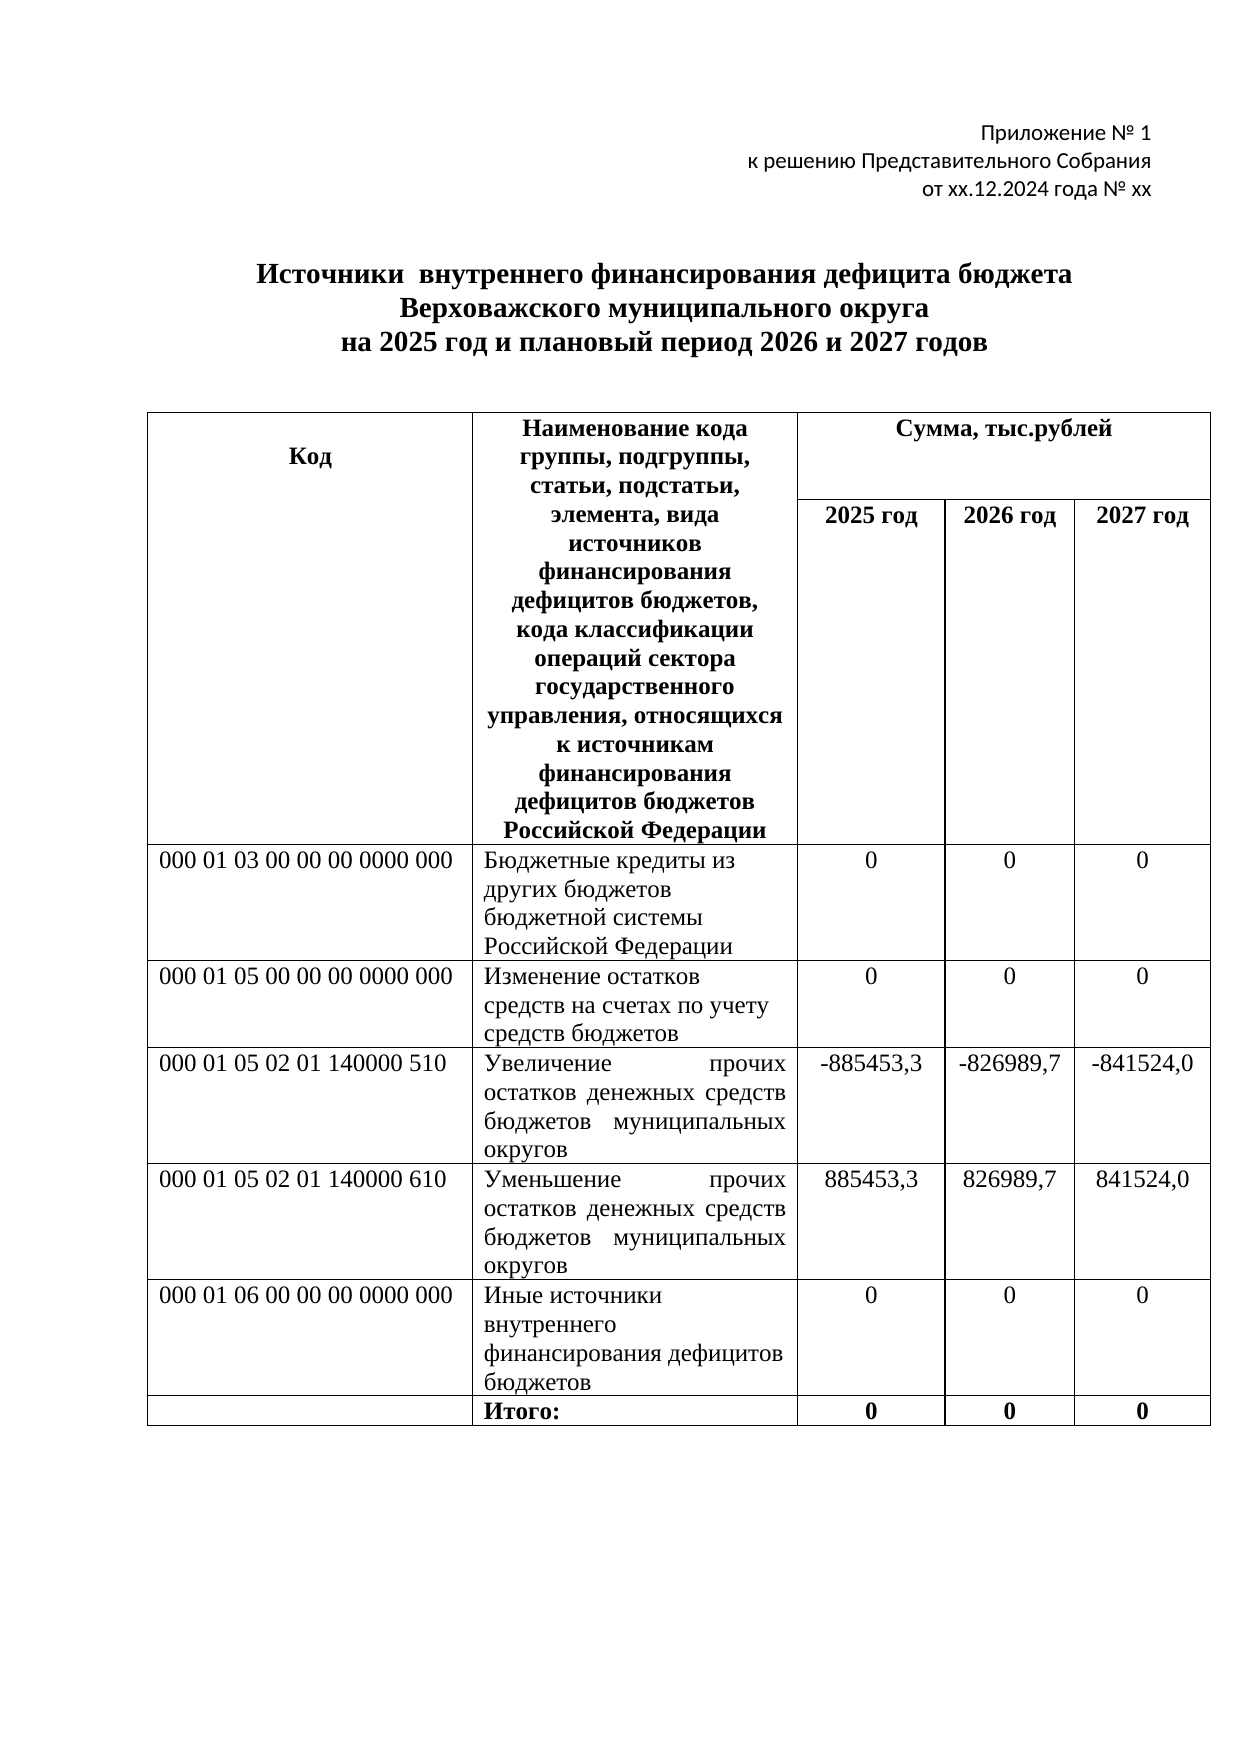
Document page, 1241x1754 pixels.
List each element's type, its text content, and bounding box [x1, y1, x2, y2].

table_cell 841524,0 [1075, 1164, 1210, 1279]
table_cell 0 [1075, 961, 1210, 1047]
table_cell -826989,7 [946, 1048, 1074, 1163]
text на 2025 год и плановый период 2026 и 2027 годов [177, 324, 1152, 357]
table_cell Бюджетные кредиты из других бюджетов бюджетной системы Российской Федерации [473, 845, 797, 960]
table_cell 826989,7 [946, 1164, 1074, 1279]
table_cell 0 [946, 1280, 1074, 1395]
table_header Наименование кода группы, подгруппы, статьи, подстатьи, элемента, вида источников финансирования дефицитов бюджетов, кода классификации операций сектора государственного управления, относящихся к источникам финансирования дефицитов бюджетов Российской Федерации [473, 413, 797, 844]
table_cell 0 [1075, 1396, 1210, 1425]
table_cell 0 [1075, 845, 1210, 960]
table_cell 0 [798, 961, 944, 1047]
table_cell Уменьшение прочих остатков денежных средств бюджетов муниципальных округов [473, 1164, 797, 1279]
text Источники внутреннего финансирования дефицита бюджета Верховажского муниципального округа [177, 257, 1152, 324]
table_cell 000 01 05 02 01 140000 510 [148, 1048, 472, 1163]
table_cell 885453,3 [798, 1164, 944, 1279]
text к решению Представительного Собрания [177, 146, 1152, 174]
table_cell Иные источники внутреннего финансирования дефицитов бюджетов [473, 1280, 797, 1395]
table_cell [148, 1396, 472, 1425]
table_cell 2027 год [1075, 500, 1210, 844]
table_cell 0 [946, 845, 1074, 960]
table_cell 0 [798, 845, 944, 960]
table_cell 0 [798, 1280, 944, 1395]
table_cell 000 01 03 00 00 00 0000 000 [148, 845, 472, 960]
text Приложение № 1 [177, 118, 1152, 146]
table_cell -885453,3 [798, 1048, 944, 1163]
table_cell 0 [946, 961, 1074, 1047]
table_cell -841524,0 [1075, 1048, 1210, 1163]
table_cell 0 [1075, 1280, 1210, 1395]
table_cell 000 01 06 00 00 00 0000 000 [148, 1280, 472, 1395]
table_cell 0 [798, 1396, 944, 1425]
table_cell 0 [946, 1396, 1074, 1425]
table_cell 2026 год [946, 500, 1074, 844]
text от хх.12.2024 года № хх [177, 174, 1152, 202]
table_cell 2025 год [798, 500, 944, 844]
table_header Код [148, 413, 472, 844]
table_header Сумма, тыс.рублей [798, 413, 1210, 499]
table_cell 000 01 05 00 00 00 0000 000 [148, 961, 472, 1047]
table_cell Итого: [473, 1396, 797, 1425]
table_cell Увеличение прочих остатков денежных средств бюджетов муниципальных округов [473, 1048, 797, 1163]
table_cell 000 01 05 02 01 140000 610 [148, 1164, 472, 1279]
table_cell Изменение остатков средств на счетах по учету средств бюджетов [473, 961, 797, 1047]
